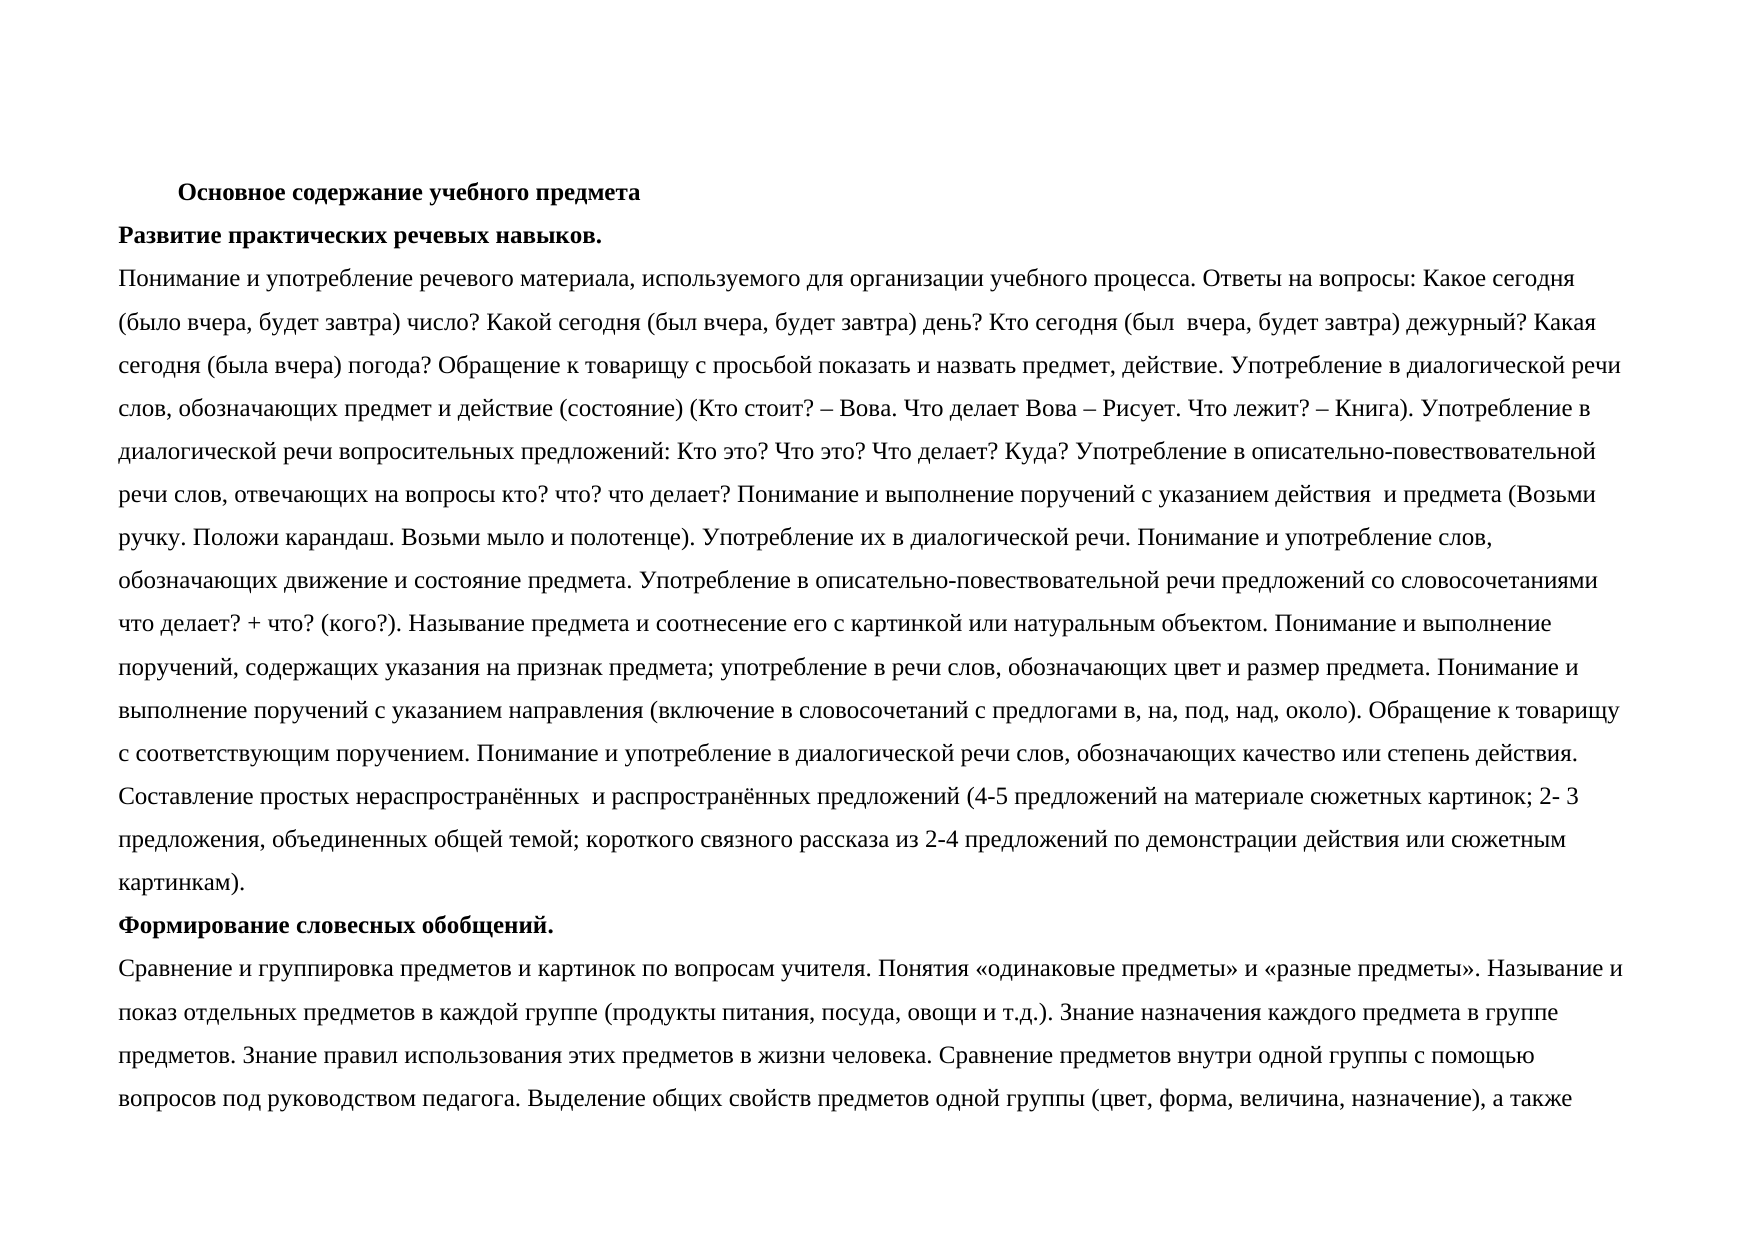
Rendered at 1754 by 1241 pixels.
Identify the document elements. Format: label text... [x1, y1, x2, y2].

text Развитие практических речевых навыков. [118, 220, 1636, 249]
text Понимание и употребление речевого материала, используемого для организации учебного процесса. Ответы на вопросы: Какое сегодня (было вчера, будет завтра) число? Какой сегодня (был вчера, будет завтра) день? Кто сегодня (был вчера, будет завтра) дежурный? Какая сегодня (была вчера) погода? Обращение к товарищу с просьбой показать и назвать предмет, действие. Употребление в диалогической речи слов, обозначающих предмет и действие (состояние) (Кто стоит? – Вова. Что делает Вова – Рисует. Что лежит? – Книга). Употребление в диалогической речи вопросительных предложений: Кто это? Что это? Что делает? Куда? Употребление в описательно-повествовательной речи слов, отвечающих на вопросы кто? что? что делает? Понимание и выполнение поручений с указанием действия и предмета (Возьми ручку. Положи карандаш. Возьми мыло и полотенце). Употребление их в диалогической речи. Понимание и употребление слов, обозначающих движение и состояние предмета. Употребление в описательно-повествовательной речи предложений со словосочетаниями что делает? + что? (кого?). Называние предмета и соотнесение его с картинкой или натуральным объектом. Понимание и выполнение поручений, содержащих указания на признак предмета; употребление в речи слов, обозначающих цвет и размер предмета. Понимание и выполнение поручений с указанием направления (включение в словосочетаний с предлогами в, на, под, над, около). Обращение к товарищу с соответствующим поручением. Понимание и употребление в диалогической речи слов, обозначающих качество или степень действия. Составление простых нераспространённых и распространённых предложений (4-5 предложений на материале сюжетных картинок; 2- 3 предложения, объединенных общей темой; короткого связного рассказа из 2-4 предложений по демонстрации действия или сюжетным картинкам). [118, 263, 1636, 896]
text Формирование словесных обобщений. [118, 910, 1636, 939]
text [118, 953, 1636, 1112]
text Основное содержание учебного предмета [118, 177, 1636, 206]
